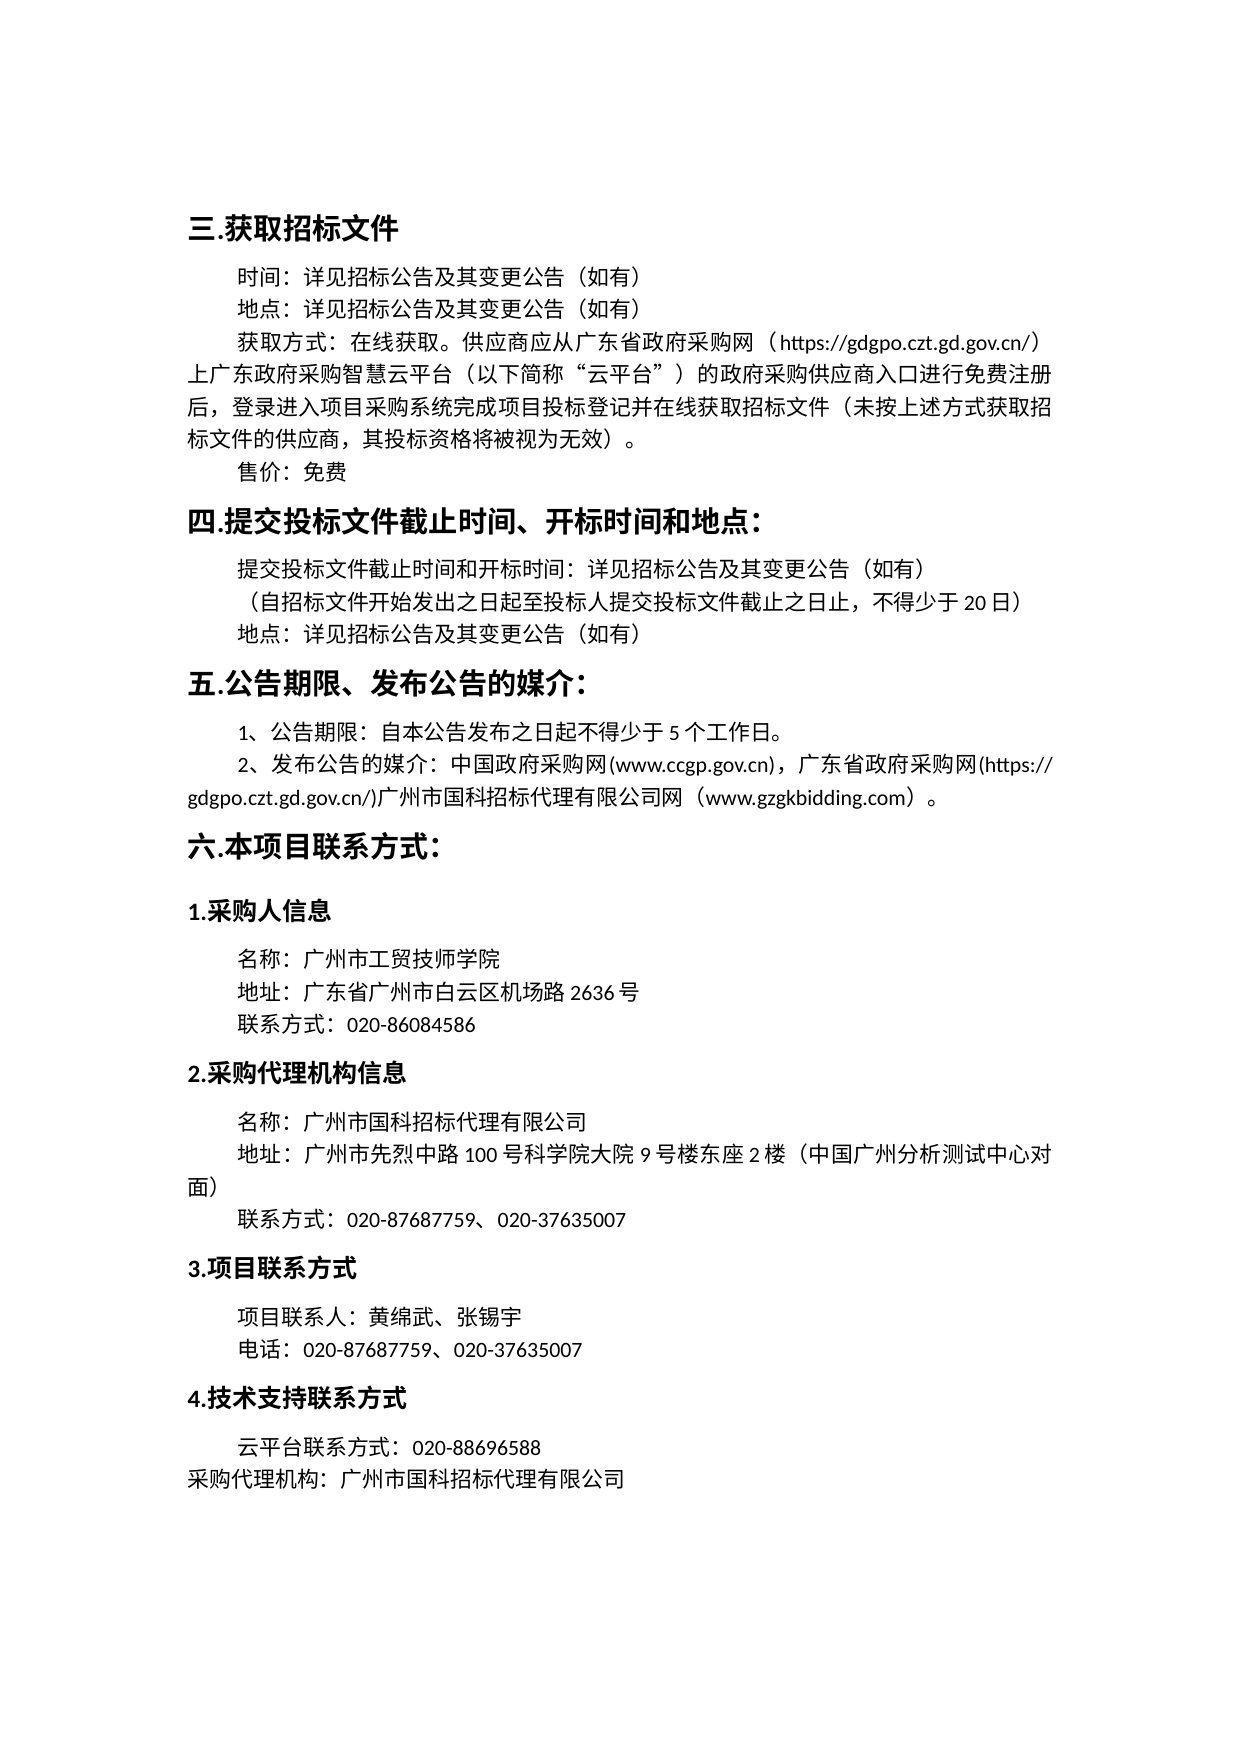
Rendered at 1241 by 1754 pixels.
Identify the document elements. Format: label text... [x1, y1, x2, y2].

text 电话：020-87687759、020-37635007 [187, 1332, 1053, 1364]
text 名称：广州市国科招标代理有限公司 [187, 1104, 1053, 1137]
text 名称：广州市工贸技师学院 [187, 942, 1053, 974]
text 云平台联系方式：020-88696588 [187, 1429, 1053, 1462]
text 联系方式：020-86084586 [187, 1007, 1053, 1039]
text 获取方式：在线获取。供应商应从广东省政府采购网（https://gdgpo.czt.gd.gov.cn/）上广东政府采购智慧云平台（以下简称“云平台”）的政府采购供应商入口进行免费注册后，登录进入项目采购系统完成项目投标登记并在线获取招标文件（未按上述方式获取招标文件的供应商，其投标资格将被视为无效）。 [187, 324, 1053, 454]
text 2、发布公告的媒介：中国政府采购网(www.ccgp.gov.cn)，广东省政府采购网(https://gdgpo.czt.gd.gov.cn/)广州市国科招标代理有限公司网（www.gzgkbidding.com）。 [187, 747, 1053, 812]
text 4.技术支持联系方式 [187, 1364, 1053, 1429]
text 2.采购代理机构信息 [187, 1039, 1053, 1104]
text 地址：广州市先烈中路100号科学院大院9号楼东座2楼（中国广州分析测试中心对面） [187, 1137, 1053, 1202]
text 五.公告期限、发布公告的媒介： [187, 649, 1053, 714]
text 1.采购人信息 [187, 877, 1053, 942]
text 1、公告期限：自本公告发布之日起不得少于5个工作日。 [187, 714, 1053, 747]
text 六.本项目联系方式： [187, 812, 1053, 877]
text 提交投标文件截止时间和开标时间：详见招标公告及其变更公告（如有） [187, 552, 1053, 584]
text 联系方式：020-87687759、020-37635007 [187, 1202, 1053, 1234]
text 时间：详见招标公告及其变更公告（如有） [187, 259, 1053, 292]
text 地点：详见招标公告及其变更公告（如有） [187, 292, 1053, 324]
text 采购代理机构：广州市国科招标代理有限公司 [187, 1462, 1053, 1494]
text 项目联系人：黄绵武、张锡宇 [187, 1299, 1053, 1332]
text （自招标文件开始发出之日起至投标人提交投标文件截止之日止，不得少于20日） [187, 584, 1053, 617]
text 地址：广东省广州市白云区机场路2636号 [187, 974, 1053, 1007]
text 三.获取招标文件 [187, 194, 1053, 259]
text 地点：详见招标公告及其变更公告（如有） [187, 617, 1053, 649]
text 售价：免费 [187, 454, 1053, 487]
text 四.提交投标文件截止时间、开标时间和地点： [187, 487, 1053, 552]
text 3.项目联系方式 [187, 1234, 1053, 1299]
